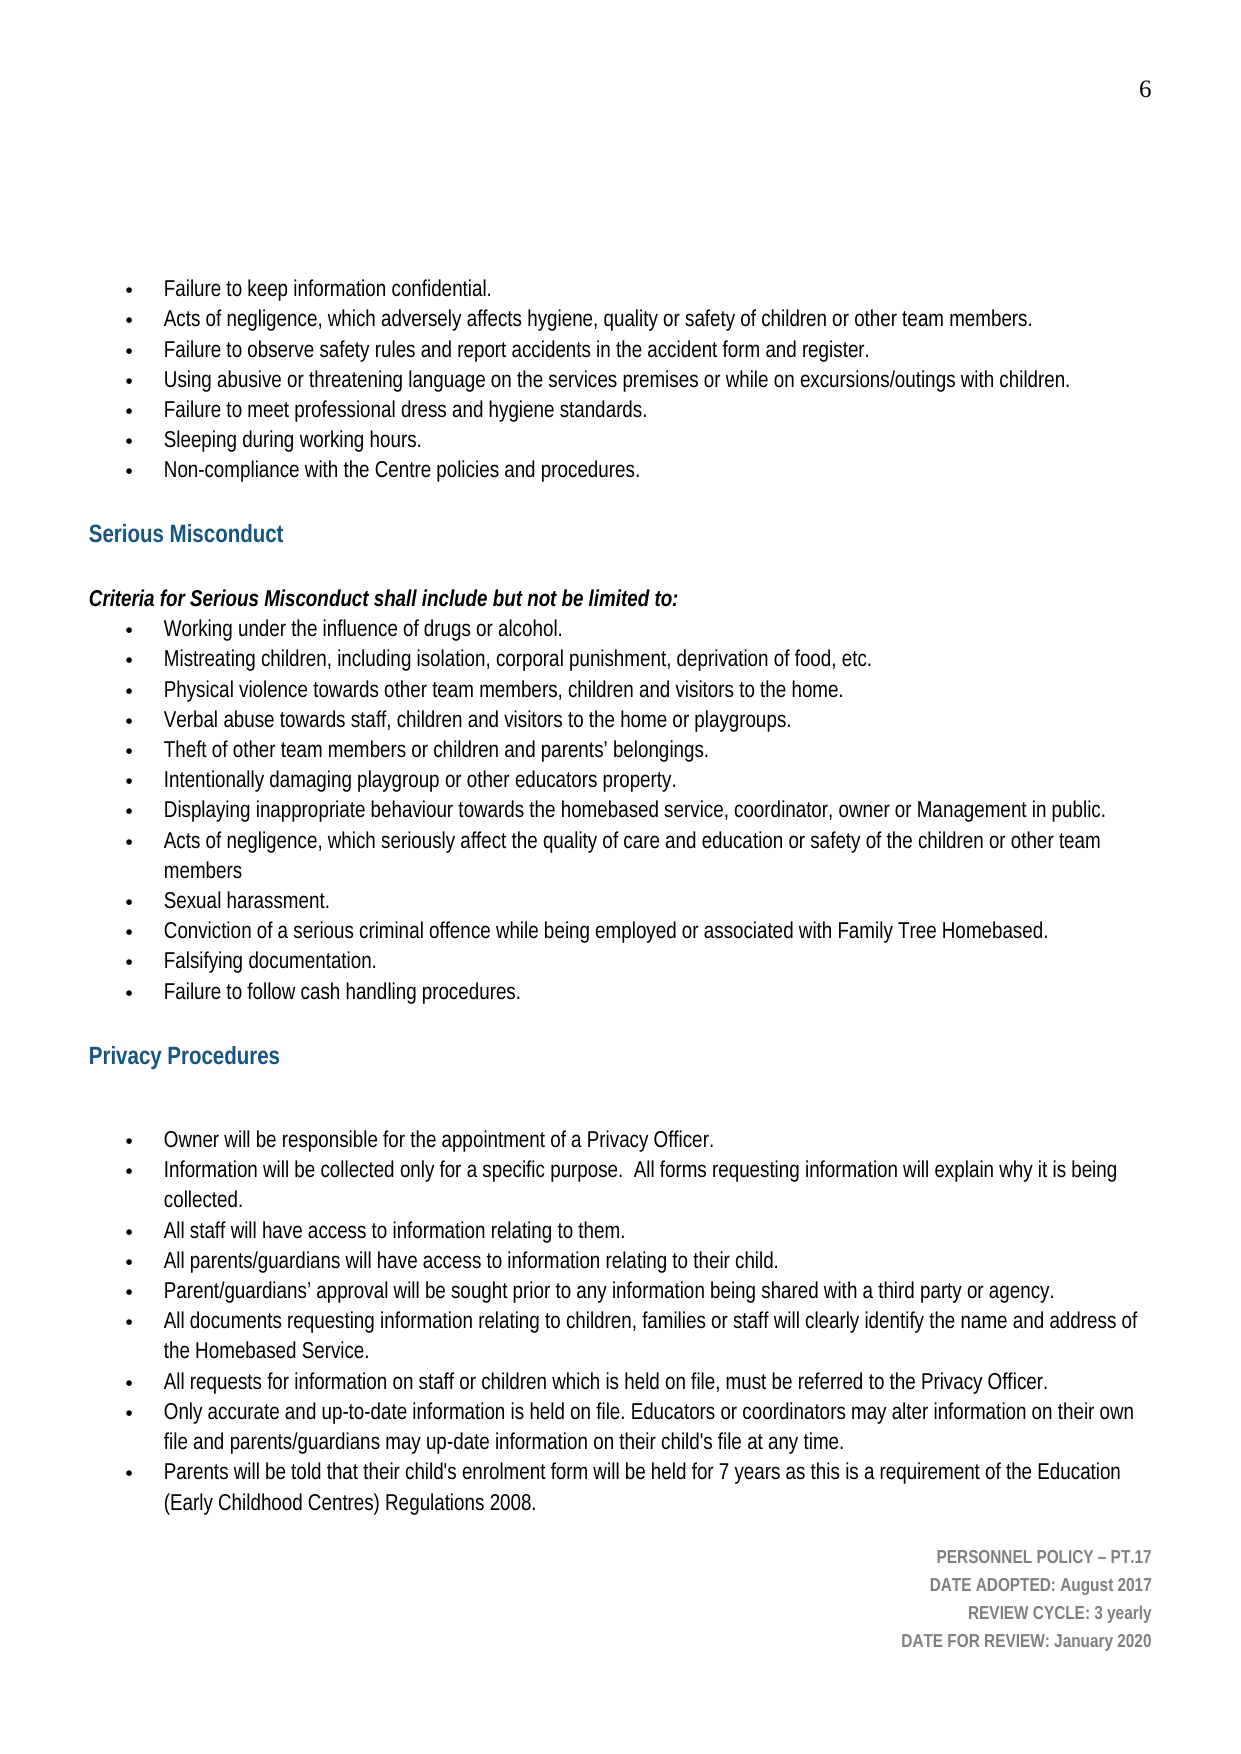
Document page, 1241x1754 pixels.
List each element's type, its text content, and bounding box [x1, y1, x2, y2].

list Failure to observe safety rules and report accidents in the accident form and register. [126, 336, 1152, 362]
subtitle Privacy Procedures [89, 1041, 1152, 1119]
list Acts of negligence, which seriously affect the quality of care and education or safety of the children or other team members [126, 827, 1152, 883]
list Sleeping during working hours. [126, 426, 1152, 452]
list Failure to keep information confidential. [126, 275, 1152, 301]
list Sexual harassment. [126, 887, 1152, 913]
list Mistreating children, including isolation, corporal punishment, deprivation of food, etc. [126, 645, 1152, 672]
list Owner will be responsible for the appointment of a Privacy Officer. [126, 1126, 1152, 1152]
list All parents/guardians will have access to information relating to their child. [126, 1247, 1152, 1273]
list Information will be collected only for a specific purpose. All forms requesting information will explain why it is being collected. [126, 1156, 1152, 1213]
subtitle Serious Misconduct Criteria for Serious Misconduct shall include but not be limited to: [89, 487, 1152, 611]
list Intentionally damaging playgroup or other educators property. [126, 766, 1152, 792]
list Parent/guardians’ approval will be sought prior to any information being shared with a third party or agency. [126, 1277, 1152, 1303]
list Acts of negligence, which adversely affects hygiene, quality or safety of children or other team members. [126, 305, 1152, 332]
list Falsifying documentation. [126, 947, 1152, 974]
list All requests for information on staff or children which is held on file, must be referred to the Privacy Officer. [126, 1368, 1152, 1394]
list Parents will be told that their child's enrolment form will be held for 7 years as this is a requirement of the Education (Early Childhood Centres) Regulations 2008. [126, 1458, 1152, 1515]
list Working under the influence of drugs or alcohol. [126, 615, 1152, 641]
list Physical violence towards other team members, children and visitors to the home. [126, 676, 1152, 702]
list All staff will have access to information relating to them. [126, 1217, 1152, 1243]
list All documents requesting information relating to children, families or staff will clearly identify the name and address of the Homebased Service. [126, 1307, 1152, 1364]
list Failure to follow cash handling procedures. [126, 978, 1152, 1037]
list Failure to meet professional dress and hygiene standards. [126, 396, 1152, 422]
list Non-compliance with the Centre policies and procedures. [126, 456, 1152, 483]
list Using abusive or threatening language on the services premises or while on excursions/outings with children. [126, 366, 1152, 392]
list Verbal abuse towards staff, children and visitors to the home or playgroups. [126, 706, 1152, 732]
list Displaying inappropriate behaviour towards the homebased service, coordinator, owner or Management in public. [126, 796, 1152, 823]
list Only accurate and up-to-date information is held on file. Educators or coordinators may alter information on their own file and parents/guardians may up-date information on their child's file at any time. [126, 1398, 1152, 1454]
list Theft of other team members or children and parents’ belongings. [126, 736, 1152, 762]
list Conviction of a serious criminal offence while being employed or associated with Family Tree Homebased. [126, 917, 1152, 943]
